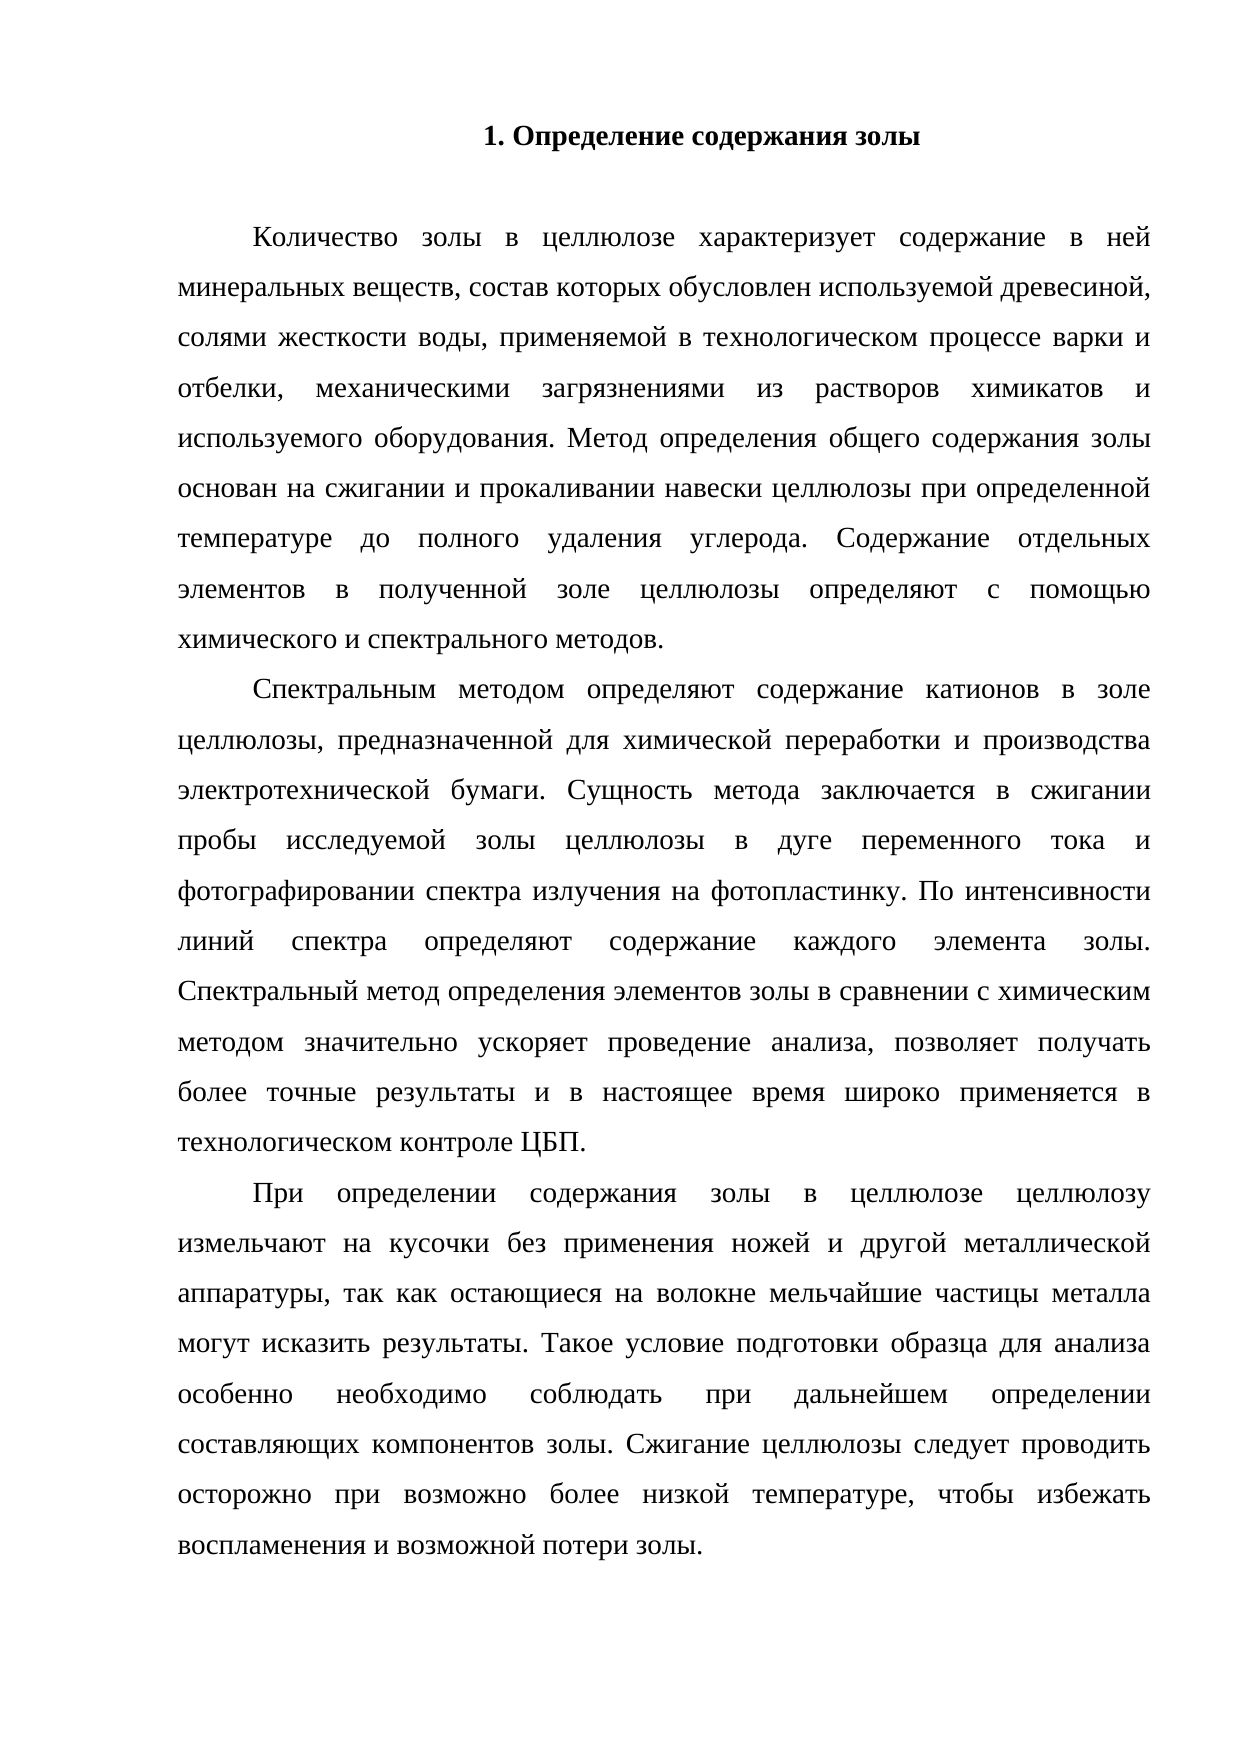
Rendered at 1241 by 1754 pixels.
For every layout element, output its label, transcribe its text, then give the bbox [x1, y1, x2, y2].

text Спектральным методом определяют содержание катионов в золе целлюлозы, предназначенной для химической переработки и производства электротехнической бумаги. Сущность метода заключается в сжигании пробы исследуемой золы целлюлозы в дуге переменного тока и фотографировании спектра излучения на фотопластинку. По интенсивности линий спектра определяют содержание каждого элемента золы. Спектральный метод определения элементов золы в сравнении с химическим методом значительно ускоряет проведение анализа, позволяет получать более точные результаты и в настоящее время широко применяется в технологическом контроле ЦБП. [177, 672, 1152, 1158]
text 1. Определение содержания золы [177, 118, 1152, 152]
text Количество золы в целлюлозе характеризует содержание в ней минеральных веществ, состав которых обусловлен используемой древесиной, солями жесткости воды, применяемой в технологическом процессе варки и отбелки, механическими загрязнениями из растворов химикатов и используемого оборудования. Метод определения общего содержания золы основан на сжигании и прокаливании навески целлюлозы при определенной температуре до полного удаления углерода. Содержание отдельных элементов в полученной золе целлюлозы определяют с помощью химического и спектрального методов. [177, 219, 1152, 655]
text При определении содержания золы в целлюлозе целлюлозу измельчают на кусочки без применения ножей и другой металлической аппаратуры, так как остающиеся на волокне мельчайшие частицы металла могут исказить результаты. Такое условие подготовки образца для анализа особенно необходимо соблюдать при дальнейшем определении составляющих компонентов золы. Сжигание целлюлозы следует проводить осторожно при возможно более низкой температуре, чтобы избежать воспламенения и возможной потери золы. [177, 1175, 1152, 1560]
